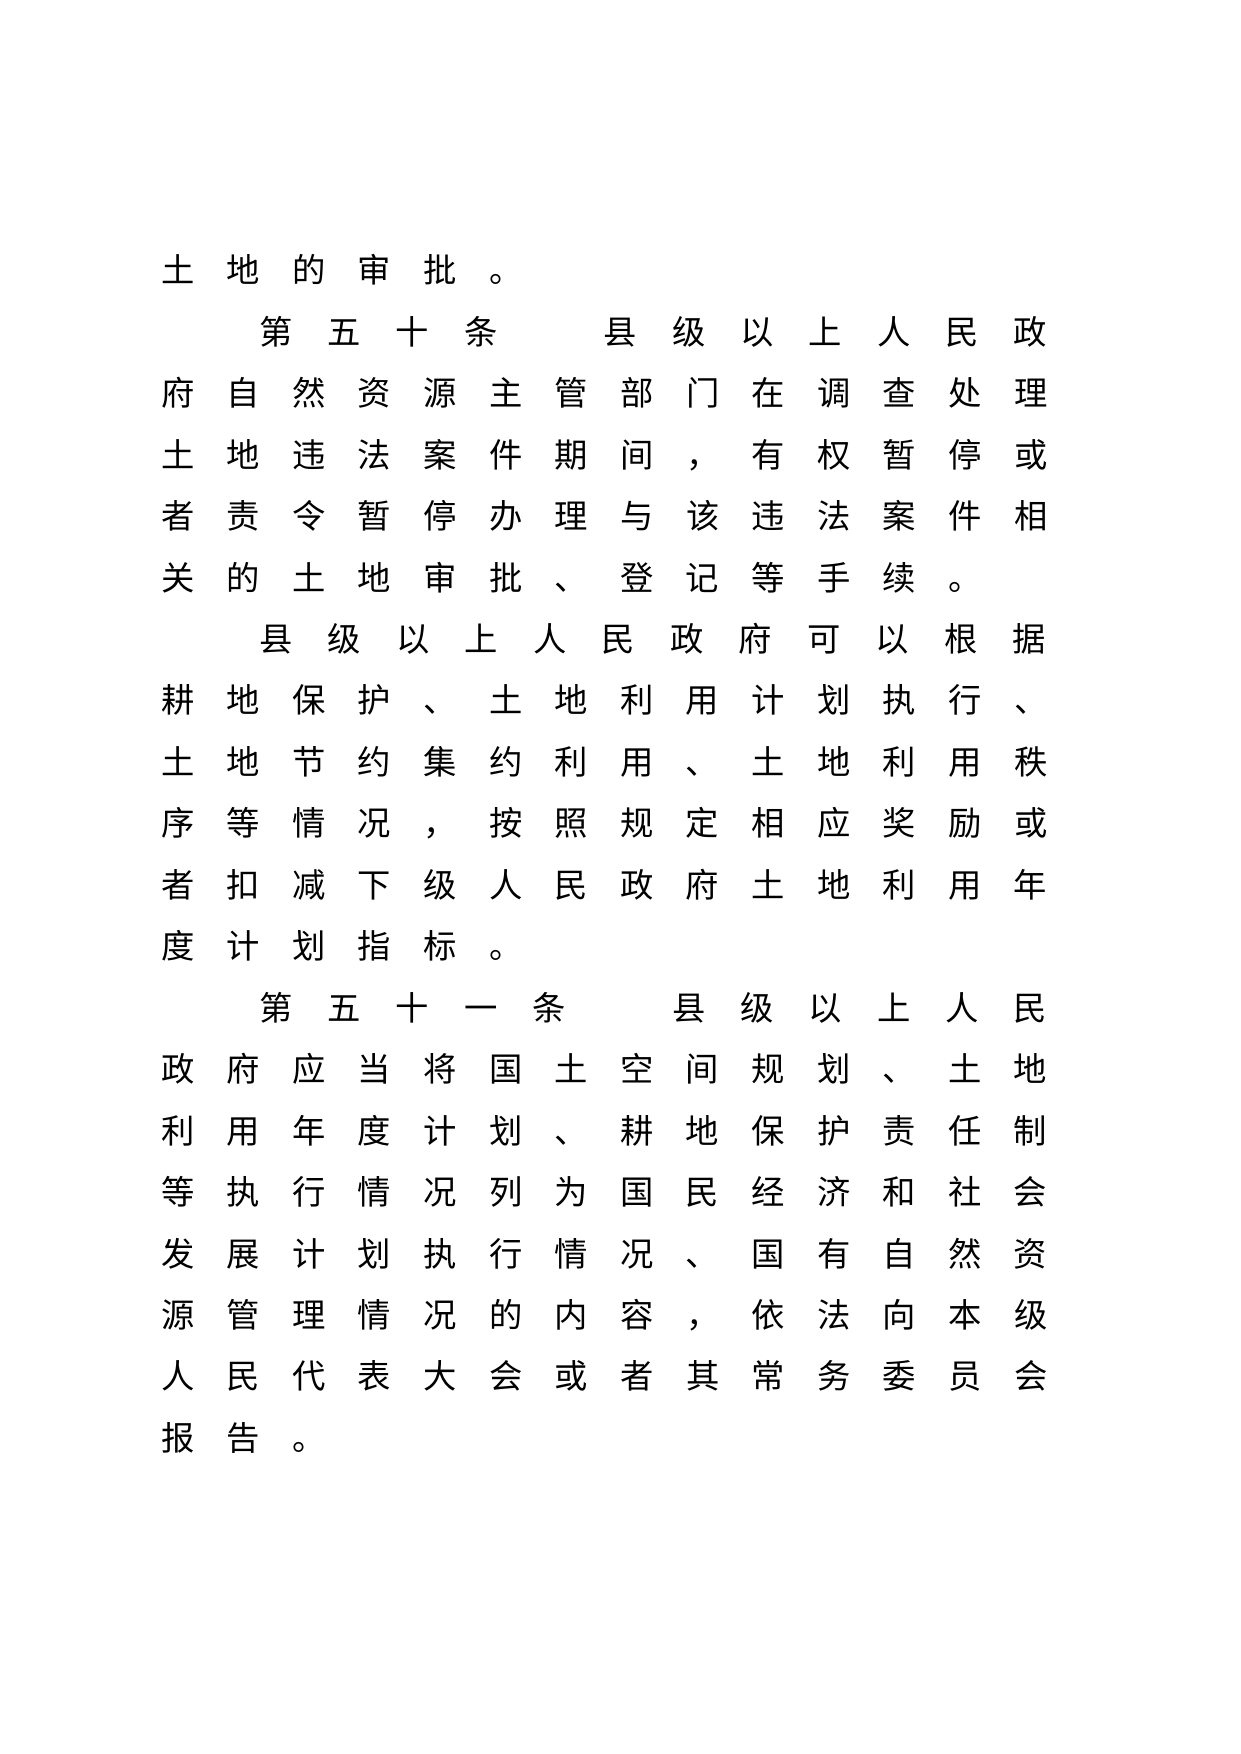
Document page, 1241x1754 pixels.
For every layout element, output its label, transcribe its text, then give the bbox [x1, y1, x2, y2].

text 第五十条 县级以上人民政府自然资源主管部门在调查处理土地违法案件期间，有权暂停或者责令暂停办理与该违法案件相关的土地审批、登记等手续。 [161, 299, 1079, 606]
text 第五十一条 县级以上人民政府应当将国土空间规划、土地利用年度计划、耕地保护责任制等执行情况列为国民经济和社会发展计划执行情况、国有自然资源管理情况的内容，依法向本级人民代表大会或者其常务委员会报告。 [161, 975, 1079, 1467]
text 县级以上人民政府可以根据耕地保护、土地利用计划执行、土地节约集约利用、土地利用秩序等情况，按照规定相应奖励或者扣减下级人民政府土地利用年度计划指标。 [161, 606, 1079, 975]
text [161, 237, 1079, 299]
